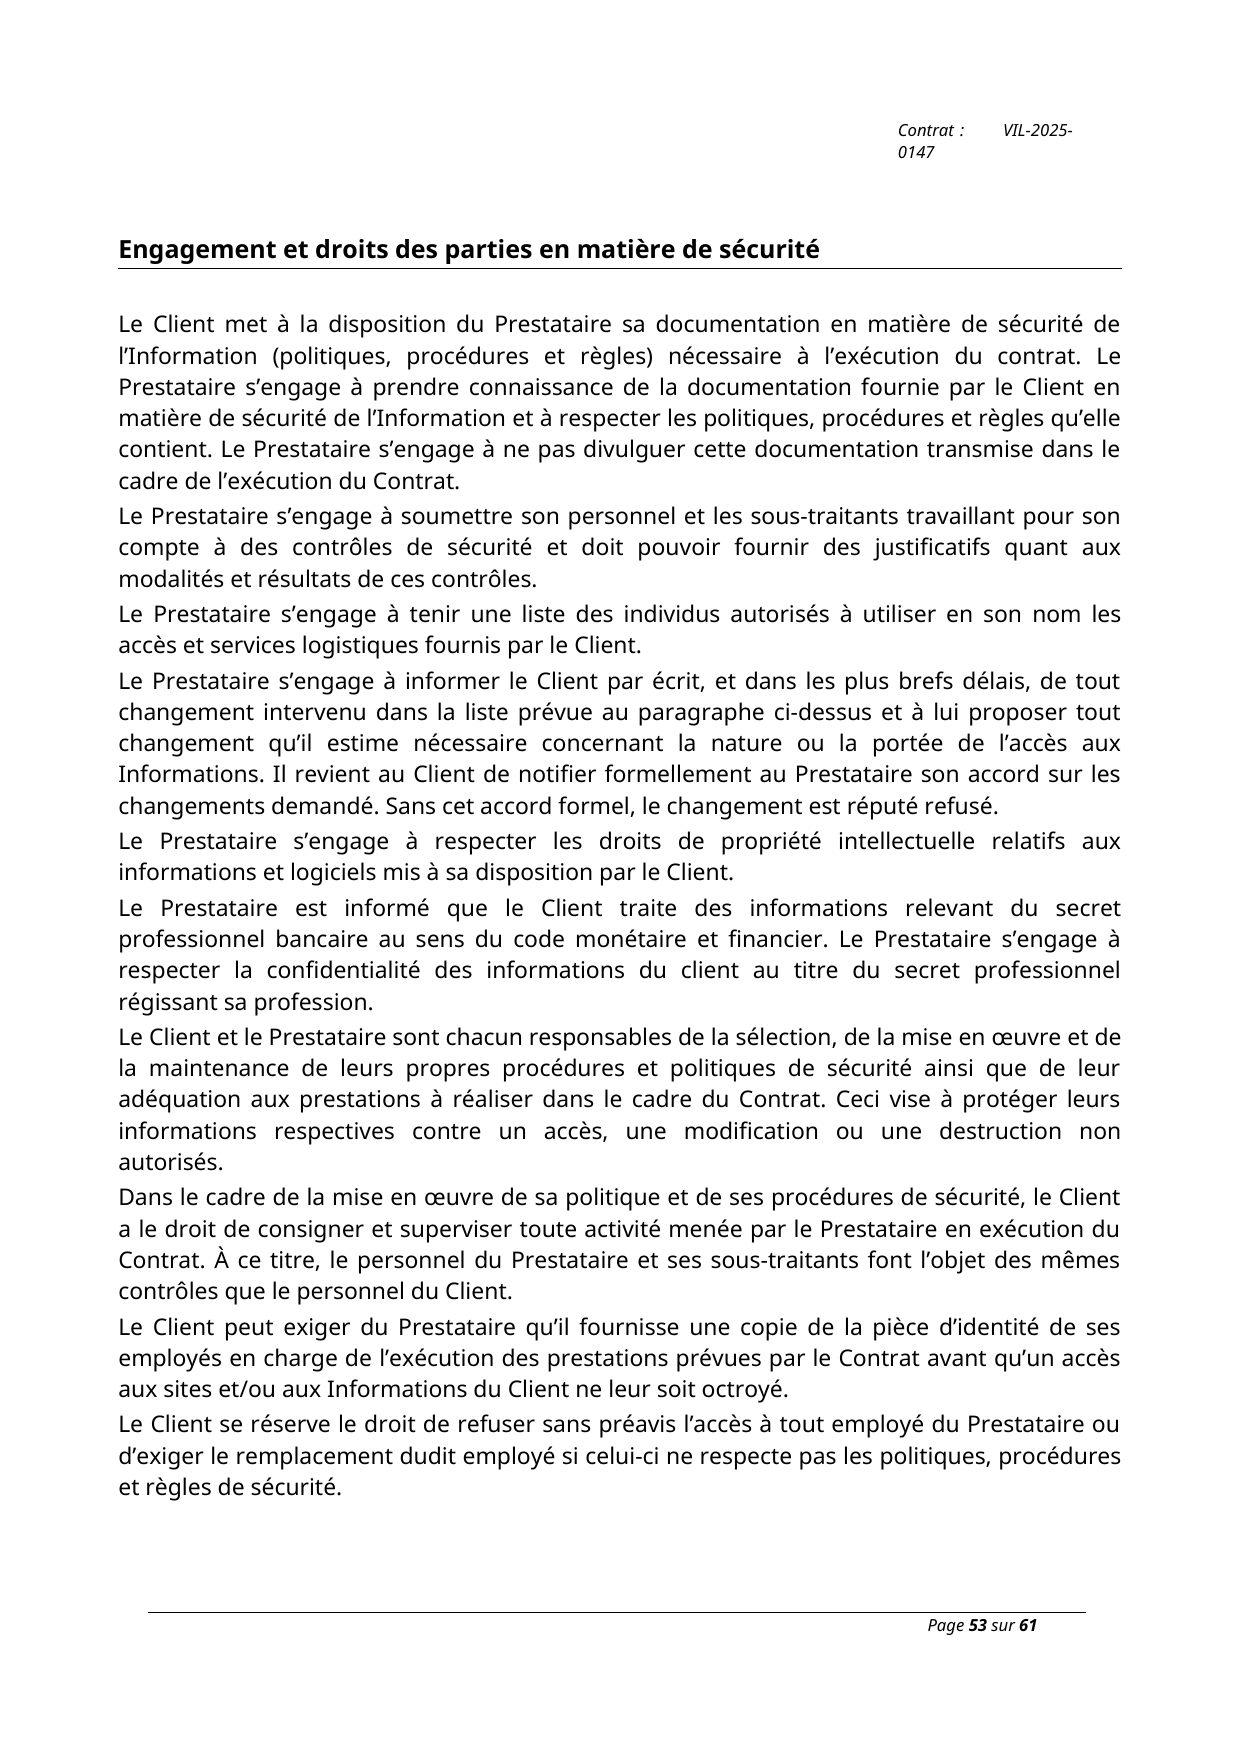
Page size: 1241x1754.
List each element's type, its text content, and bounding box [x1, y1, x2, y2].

text Le Prestataire s’engage à soumettre son personnel et les sous-traitants travaillant pour son compte à des contrôles de sécurité et doit pouvoir fournir des justificatifs quant aux modalités et résultats de ces contrôles. [118, 500, 1122, 594]
text Engagement et droits des parties en matière de sécurité [118, 232, 1122, 268]
text Dans le cadre de la mise en œuvre de sa politique et de ses procédures de sécurité, le Client a le droit de consigner et superviser toute activité menée par le Prestataire en exécution du Contrat. À ce titre, le personnel du Prestataire et ses sous-traitants font l’objet des mêmes contrôles que le personnel du Client. [118, 1181, 1122, 1306]
text Le Client se réserve le droit de refuser sans préavis l’accès à tout employé du Prestataire ou d’exiger le remplacement dudit employé si celui-ci ne respecte pas les politiques, procédures et règles de sécurité. [118, 1408, 1122, 1502]
text Le Prestataire s’engage à tenir une liste des individus autorisés à utiliser en son nom les accès et services logistiques fournis par le Client. [118, 598, 1122, 660]
text Le Client et le Prestataire sont chacun responsables de la sélection, de la mise en œuvre et de la maintenance de leurs propres procédures et politiques de sécurité ainsi que de leur adéquation aux prestations à réaliser dans le cadre du Contrat. Ceci vise à protéger leurs informations respectives contre un accès, une modification ou une destruction non autorisés. [118, 1021, 1122, 1177]
text Le Client peut exiger du Prestataire qu’il fournisse une copie de la pièce d’identité de ses employés en charge de l’exécution des prestations prévues par le Contrat avant qu’un accès aux sites et/ou aux Informations du Client ne leur soit octroyé. [118, 1310, 1122, 1404]
text Le Prestataire s’engage à respecter les droits de propriété intellectuelle relatifs aux informations et logiciels mis à sa disposition par le Client. [118, 825, 1122, 887]
text Le Client met à la disposition du Prestataire sa documentation en matière de sécurité de l’Information (politiques, procédures et règles) nécessaire à l’exécution du contrat. Le Prestataire s’engage à prendre connaissance de la documentation fournie par le Client en matière de sécurité de l’Information et à respecter les politiques, procédures et règles qu’elle contient. Le Prestataire s’engage à ne pas divulguer cette documentation transmise dans le cadre de l’exécution du Contrat. [118, 308, 1122, 496]
text Le Prestataire est informé que le Client traite des informations relevant du secret professionnel bancaire au sens du code monétaire et financier. Le Prestataire s’engage à respecter la confidentialité des informations du client au titre du secret professionnel régissant sa profession. [118, 892, 1122, 1017]
text Le Prestataire s’engage à informer le Client par écrit, et dans les plus brefs délais, de tout changement intervenu dans la liste prévue au paragraphe ci-dessus et à lui proposer tout changement qu’il estime nécessaire concernant la nature ou la portée de l’accès aux Informations. Il revient au Client de notifier formellement au Prestataire son accord sur les changements demandé. Sans cet accord formel, le changement est réputé refusé. [118, 664, 1122, 821]
